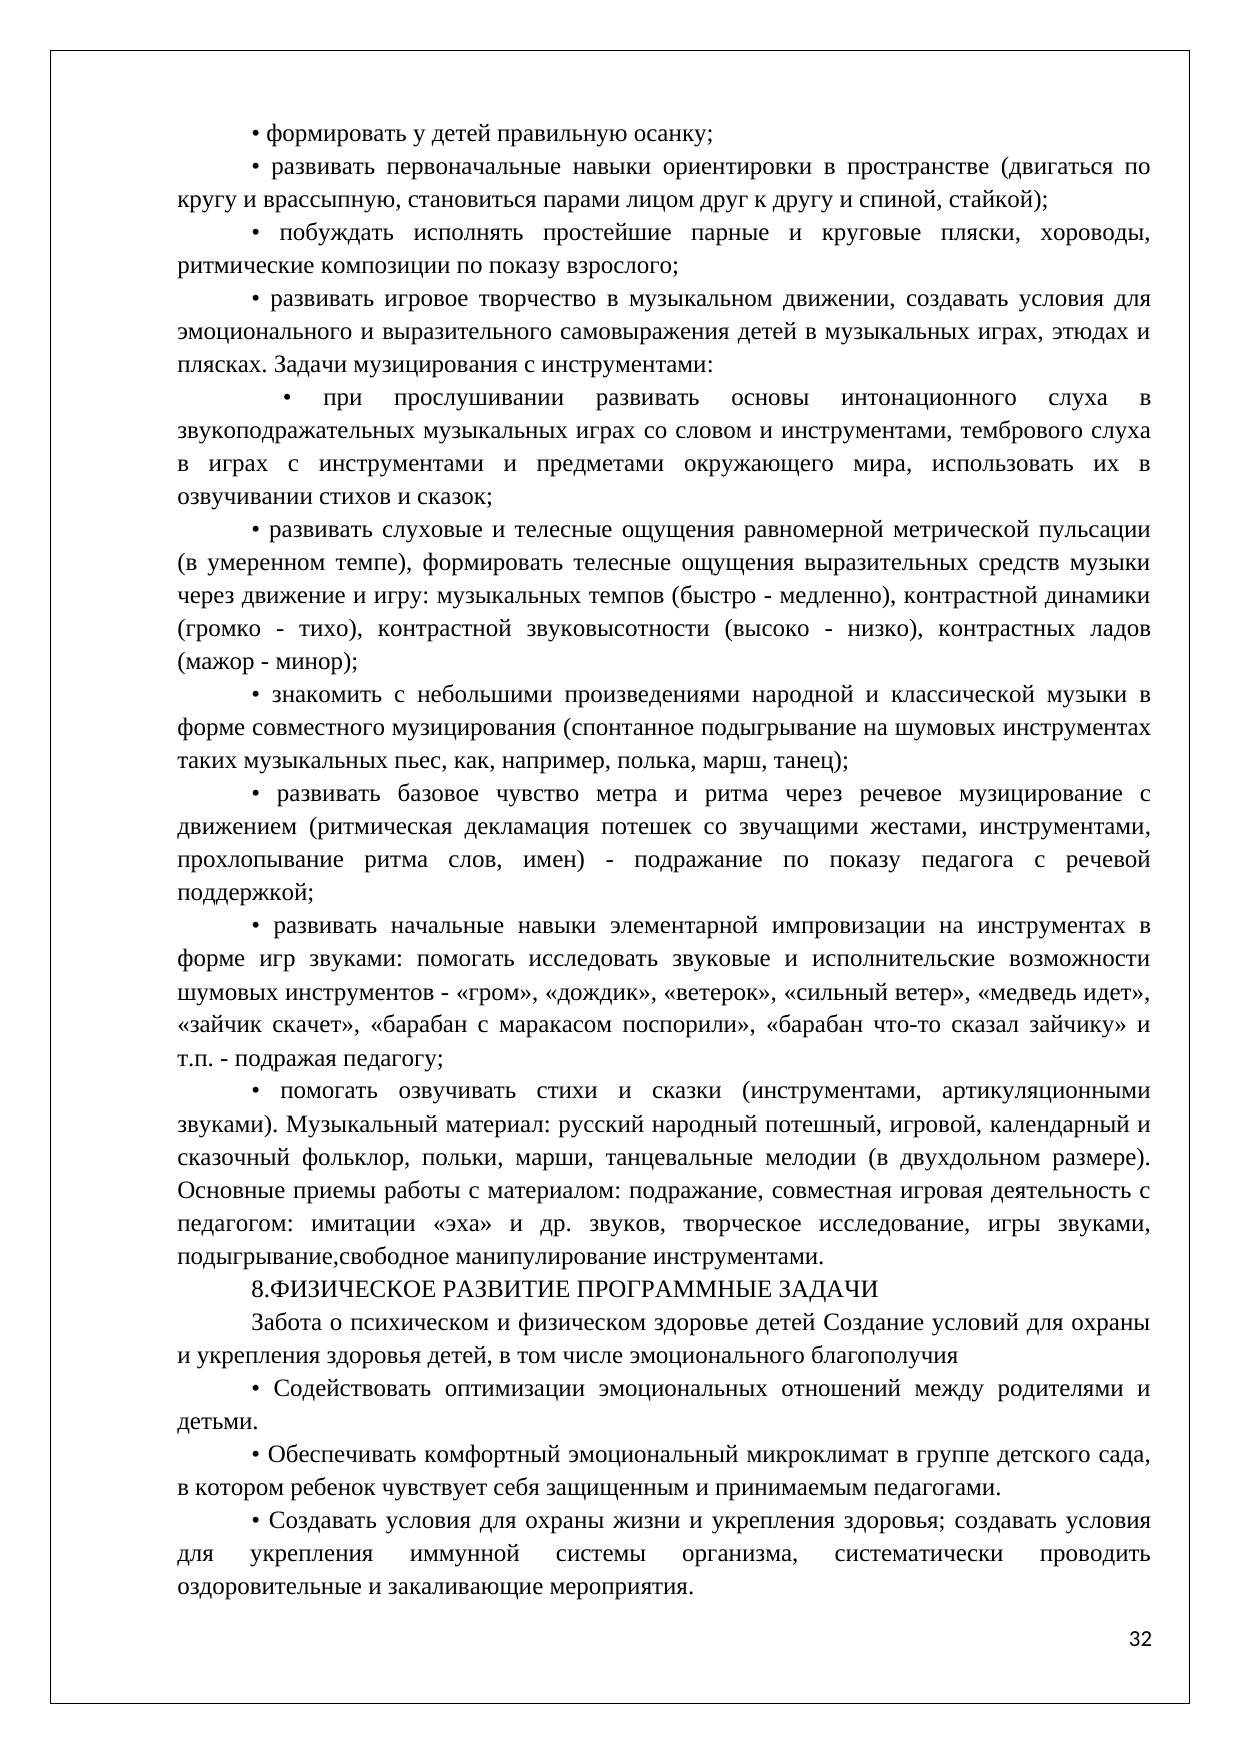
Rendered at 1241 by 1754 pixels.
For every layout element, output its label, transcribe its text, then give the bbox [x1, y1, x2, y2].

text • формировать у детей правильную осанку; [177, 118, 1152, 147]
text • помогать озвучивать стихи и сказки (инструментами, артикуляционными звуками). Музыкальный материал: русский народный потешный, игровой, календарный и сказочный фольклор, польки, марши, танцевальные мелодии (в двухдольном размере). Основные приемы работы с материалом: подражание, совместная игровая деятельность с педагогом: имитации «эха» и др. звуков, творческое исследование, игры звуками, подыгрывание,свободное манипулирование инструментами. [177, 1076, 1152, 1269]
text • побуждать исполнять простейшие парные и круговые пляски, хороводы, ритмические композиции по показу взрослого; [177, 217, 1152, 279]
text • развивать слуховые и телесные ощущения равномерной метрической пульсации (в умеренном темпе), формировать телесные ощущения выразительных средств музыки через движение и игру: музыкальных темпов (быстро - медленно), контрастной динамики (громко - тихо), контрастной звуковысотности (высоко - низко), контрастных ладов (мажор - минор); [177, 514, 1152, 675]
text 8.ФИЗИЧЕСКОЕ РАЗВИТИЕ ПРОГРАММНЫЕ ЗАДАЧИ [177, 1274, 1152, 1302]
text • при прослушивании развивать основы интонационного слуха в звукоподражательных музыкальных играх со словом и инструментами, тембрового слуха в играх с инструментами и предметами окружающего мира, использовать их в озвучивании стихов и сказок; [177, 382, 1152, 510]
text • развивать базовое чувство метра и ритма через речевое музицирование с движением (ритмическая декламация потешек со звучащими жестами, инструментами, прохлопывание ритма слов, имен) - подражание по показу педагога с речевой поддержкой; [177, 778, 1152, 906]
text • знакомить с небольшими произведениями народной и классической музыки в форме совместного музицирования (спонтанное подыгрывание на шумовых инструментах таких музыкальных пьес, как, например, полька, марш, танец); [177, 679, 1152, 774]
text • Содействовать оптимизации эмоциональных отношений между родителями и детьми. [177, 1373, 1152, 1434]
text • развивать первоначальные навыки ориентировки в пространстве (двигаться по кругу и врассыпную, становиться парами лицом друг к другу и спиной, стайкой); [177, 151, 1152, 213]
text • развивать начальные навыки элементарной импровизации на инструментах в форме игр звуками: помогать исследовать звуковые и исполнительские возможности шумовых инструментов - «гром», «дождик», «ветерок», «сильный ветер», «медведь идет», «зайчик скачет», «барабан с маракасом поспорили», «барабан что-то сказал зайчику» и т.п. - подражая педагогу; [177, 911, 1152, 1071]
text • Обеспечивать комфортный эмоциональный микроклимат в группе детского сада, в котором ребенок чувствует себя защищенным и принимаемым педагогами. [177, 1439, 1152, 1501]
text Забота о психическом и физическом здоровье детей Создание условий для охраны и укрепления здоровья детей, в том числе эмоционального благополучия [177, 1307, 1152, 1368]
text • Создавать условия для охраны жизни и укрепления здоровья; создавать условия для укрепления иммунной системы организма, систематически проводить оздоровительные и закаливающие мероприятия. [177, 1505, 1152, 1600]
text • развивать игровое творчество в музыкальном движении, создавать условия для эмоционального и выразительного самовыражения детей в музыкальных играх, этюдах и плясках. Задачи музицирования с инструментами: [177, 283, 1152, 378]
